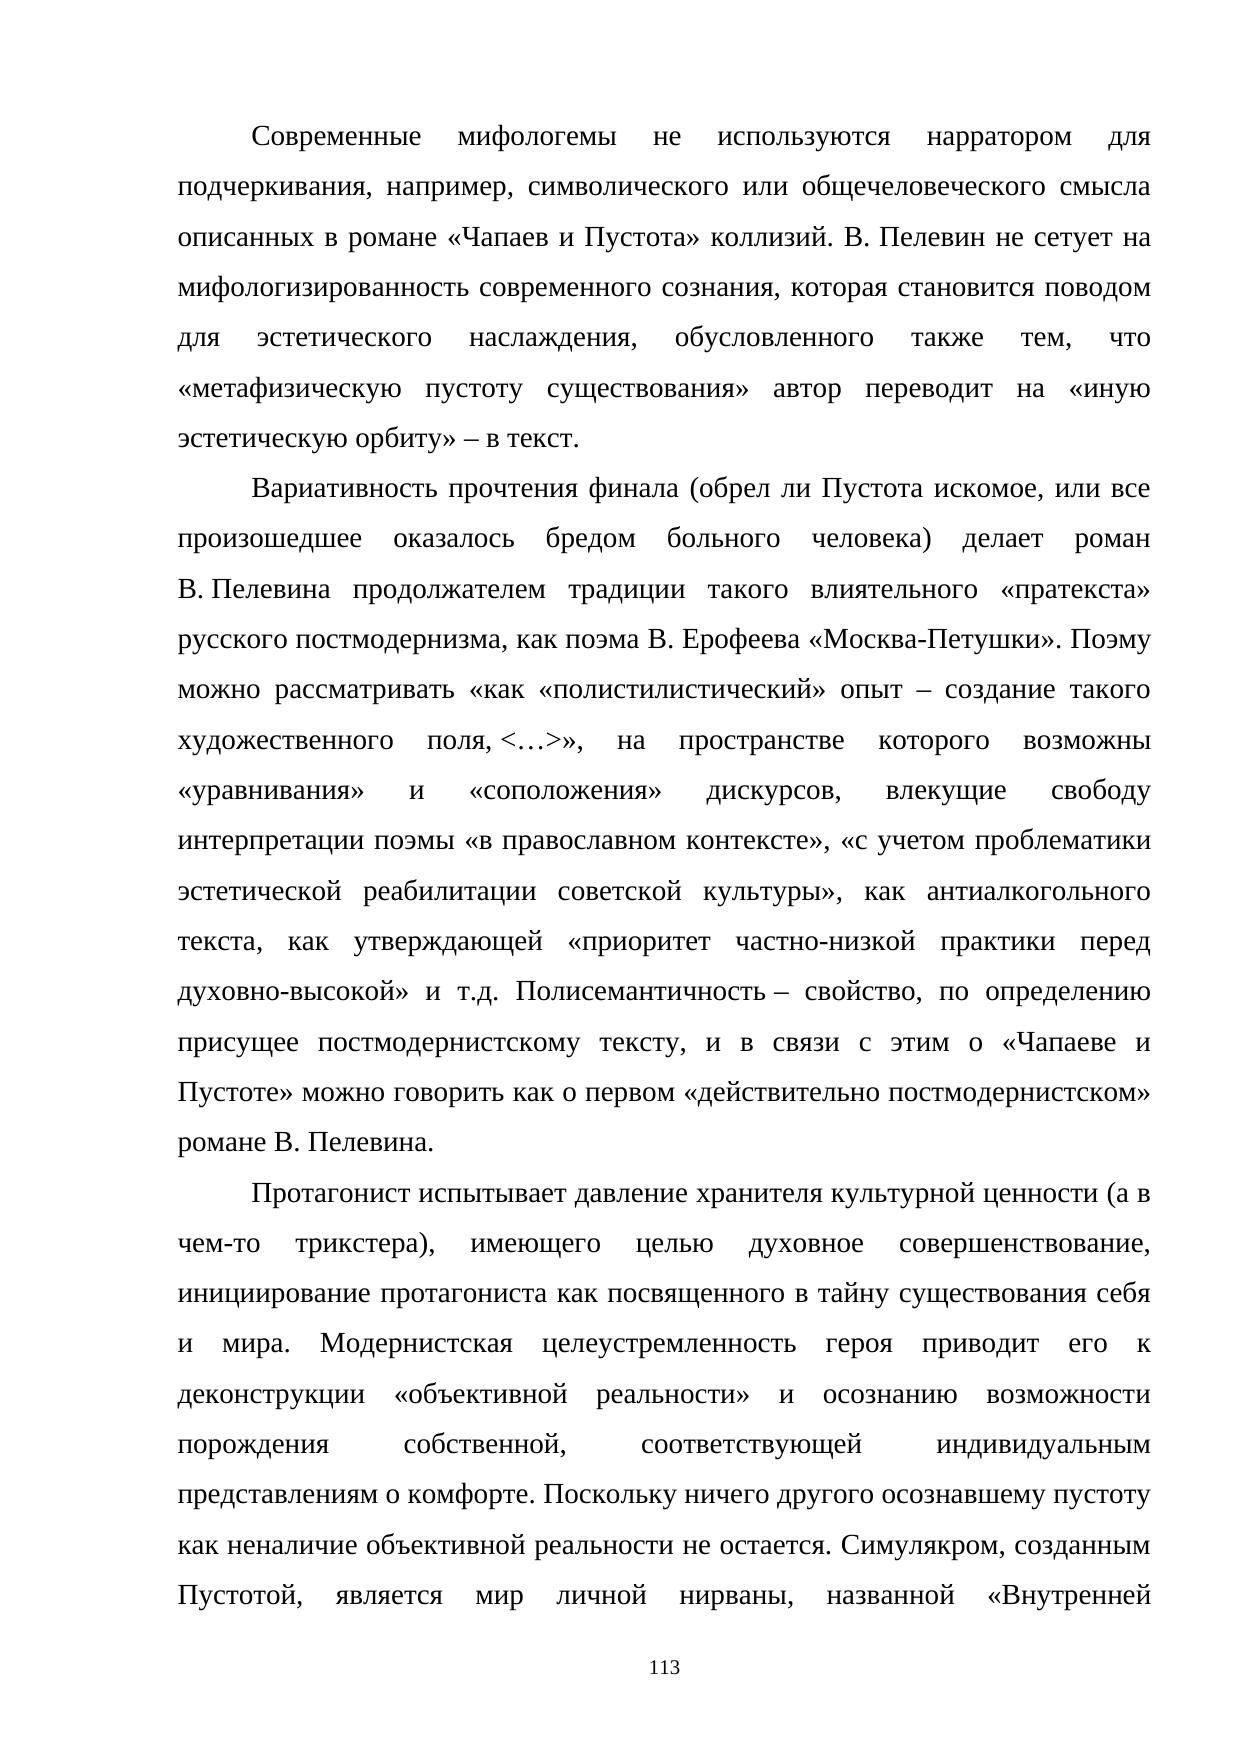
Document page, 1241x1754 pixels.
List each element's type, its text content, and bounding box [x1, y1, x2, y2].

text Современные мифологемы не используются нарратором для подчеркивания, например, символического или общечеловеческого смысла описанных в романе «Чапаев и Пустота» коллизий. В. Пелевин не сетует на мифологизированность современного сознания, которая становится поводом для эстетического наслаждения, обусловленного также тем, что «метафизическую пустоту существования» автор переводит на «иную эстетическую орбиту» – в текст. [177, 118, 1152, 453]
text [177, 1175, 1152, 1611]
text Вариативность прочтения финала (обрел ли Пустота искомое, или все произошедшее оказалось бредом больного человека) делает роман В. Пелевина продолжателем традиции такого влиятельного «пратекста» русского постмодернизма, как поэма В. Ерофеева «Москва-Петушки». Поэму можно рассматривать «как «полистилистический» опыт – создание такого художественного поля, <…>», на пространстве которого возможны «уравнивания» и «соположения» дискурсов, влекущие свободу интерпретации поэмы «в православном контексте», «с учетом проблематики эстетической реабилитации советской культуры», как антиалкогольного текста, как утверждающей «приоритет частно-низкой практики перед духовно-высокой» и т.д. Полисемантичность – свойство, по определению присущее постмодернистскому тексту, и в связи с этим о «Чапаеве и Пустоте» можно говорить как о первом «действительно постмодернистском» романе В. Пелевина. [177, 470, 1152, 1158]
